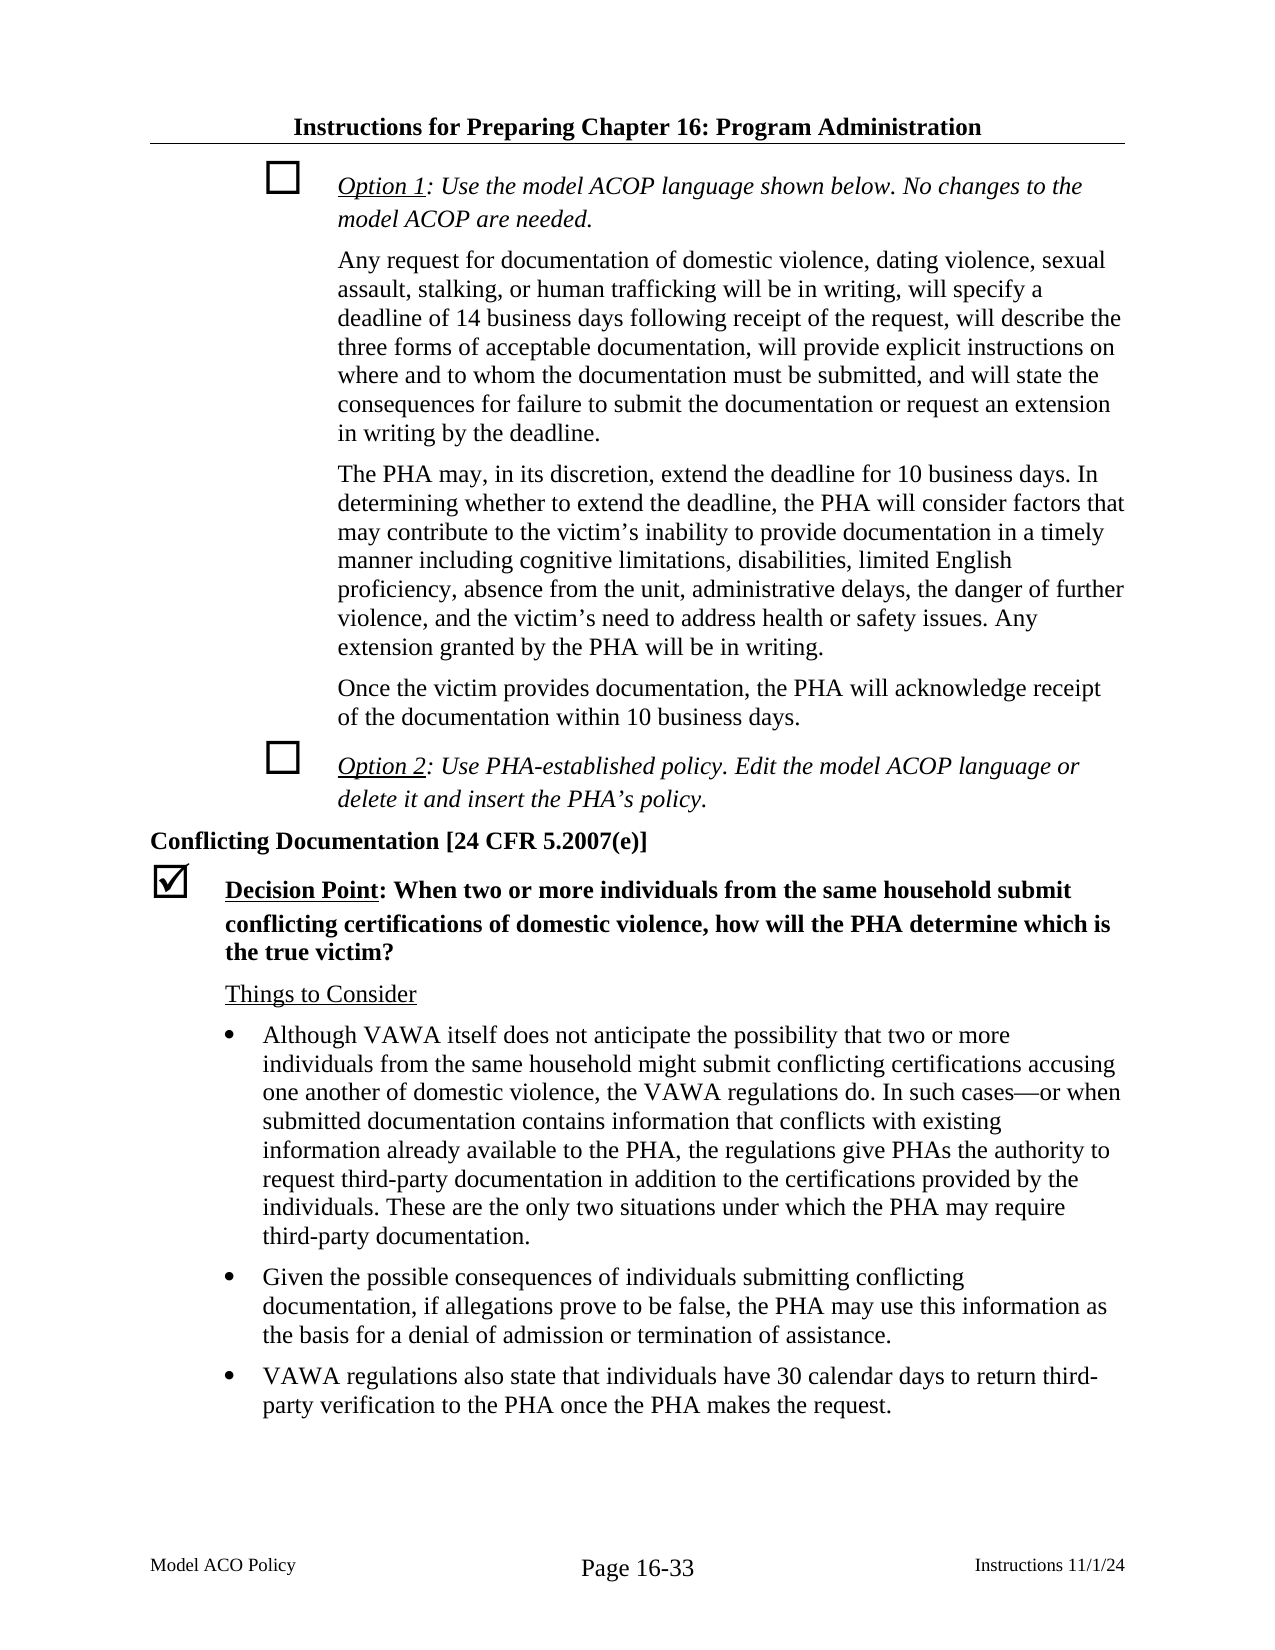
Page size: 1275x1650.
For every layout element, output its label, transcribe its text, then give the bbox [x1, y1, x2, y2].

list VAWA regulations also state that individuals have 30 calendar days to return third-party verification to the PHA once the PHA makes the request. [225, 1361, 1125, 1419]
text Conflicting Documentation [24 CFR 5.2007(e)] [150, 826, 1125, 854]
text Option 2: Use PHA-established policy. Edit the model ACOP language or delete it and insert the PHA’s policy. [262, 743, 1125, 813]
list Although VAWA itself does not anticipate the possibility that two or more individuals from the same household might submit conflicting certifications accusing one another of domestic violence, the VAWA regulations do. In such cases—or when submitted documentation contains information that conflicts with existing information already available to the PHA, the regulations give PHAs the authority to request third-party documentation in addition to the certifications provided by the individuals. These are the only two situations under which the PHA may require third-party documentation. [225, 1020, 1125, 1250]
text Once the victim provides documentation, the PHA will acknowledge receipt of the documentation within 10 business days. [337, 673, 1125, 730]
list Decision Point: When two or more individuals from the same household submit conflicting certifications of domestic violence, how will the PHA determine which is the true victim? [150, 867, 1125, 966]
text Things to Consider [225, 979, 1125, 1007]
text Option 1: Use the model ACOP language shown below. No changes to the model ACOP are needed. [262, 162, 1125, 233]
text Any request for documentation of domestic violence, dating violence, sexual assault, stalking, or human trafficking will be in writing, will specify a deadline of 14 business days following receipt of the request, will describe the three forms of acceptable documentation, will provide explicit instructions on where and to whom the documentation must be submitted, and will state the consequences for failure to submit the documentation or request an extension in writing by the deadline. [337, 245, 1125, 447]
text The PHA may, in its discretion, extend the deadline for 10 business days. In determining whether to extend the deadline, the PHA will consider factors that may contribute to the victim’s inability to provide documentation in a timely manner including cognitive limitations, disabilities, limited English proficiency, absence from the unit, administrative delays, the danger of further violence, and the victim’s need to address health or safety issues. Any extension granted by the PHA will be in writing. [337, 459, 1125, 660]
list Given the possible consequences of individuals submitting conflicting documentation, if allegations prove to be false, the PHA may use this information as the basis for a denial of admission or termination of assistance. [225, 1262, 1125, 1349]
